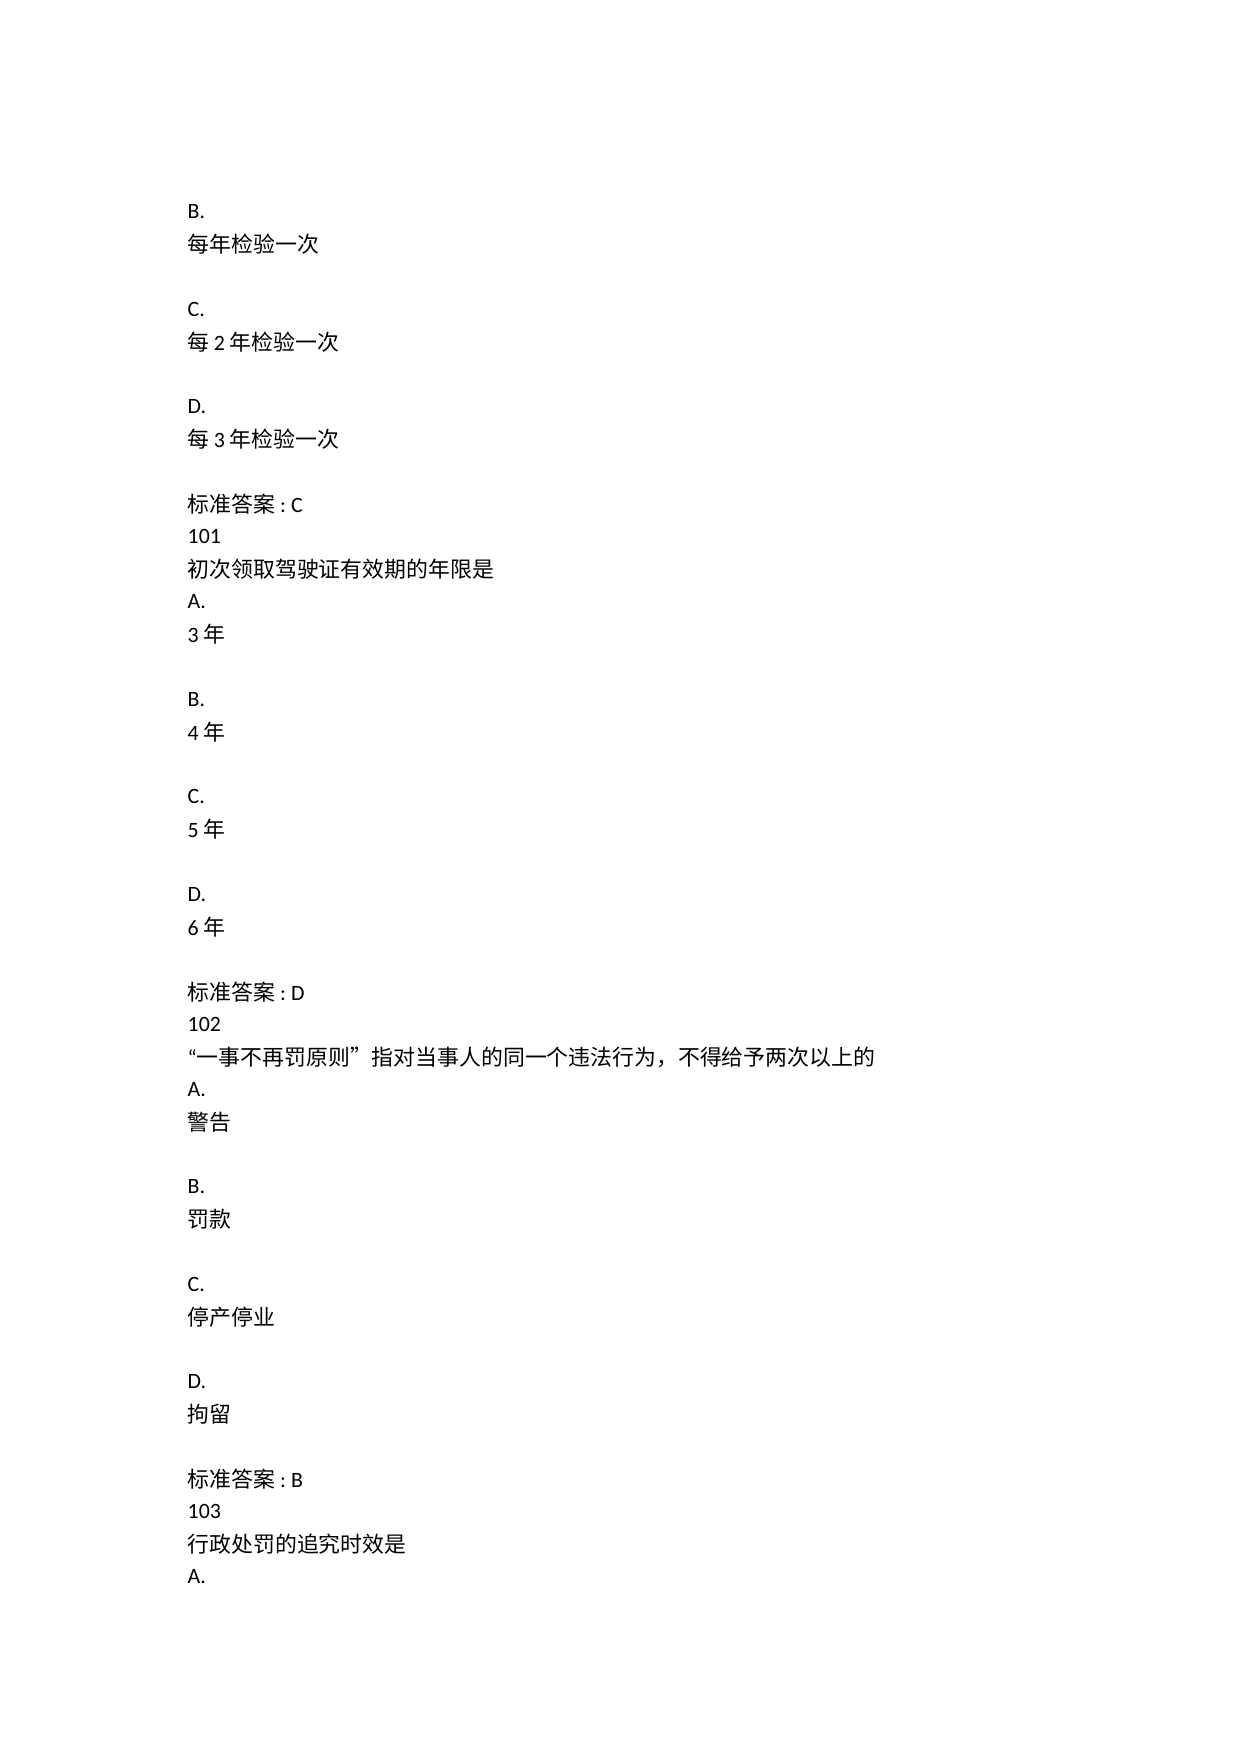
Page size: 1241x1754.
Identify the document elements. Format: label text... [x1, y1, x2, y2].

text 5年 [187, 812, 1053, 844]
text 每3年检验一次 [187, 422, 1053, 454]
text B. [187, 1169, 1053, 1202]
text A. [187, 584, 1053, 617]
text 标准答案 : B [187, 1462, 1053, 1494]
text 6年 [187, 909, 1053, 942]
text 3年 [187, 617, 1053, 649]
text 警告 [187, 1104, 1053, 1137]
text 拘留 [187, 1397, 1053, 1429]
text C. [187, 779, 1053, 812]
text C. [187, 1267, 1053, 1299]
text 初次领取驾驶证有效期的年限是 [187, 552, 1053, 584]
text 标准答案 : D [187, 974, 1053, 1007]
text 4年 [187, 714, 1053, 747]
text A. [187, 1559, 1053, 1592]
text D. [187, 1364, 1053, 1397]
text 102 [187, 1007, 1053, 1039]
text B. [187, 194, 1053, 227]
text 每2年检验一次 [187, 324, 1053, 357]
text D. [187, 877, 1053, 909]
text C. [187, 292, 1053, 324]
text B. [187, 682, 1053, 714]
text “一事不再罚原则”指对当事人的同一个违法行为，不得给予两次以上的 [187, 1039, 1053, 1072]
text 标准答案 : C [187, 487, 1053, 519]
text A. [187, 1072, 1053, 1104]
text 停产停业 [187, 1299, 1053, 1332]
text 101 [187, 519, 1053, 552]
text 每年检验一次 [187, 227, 1053, 259]
text 罚款 [187, 1202, 1053, 1234]
text D. [187, 389, 1053, 422]
text 103 [187, 1494, 1053, 1527]
text 行政处罚的追究时效是 [187, 1527, 1053, 1559]
